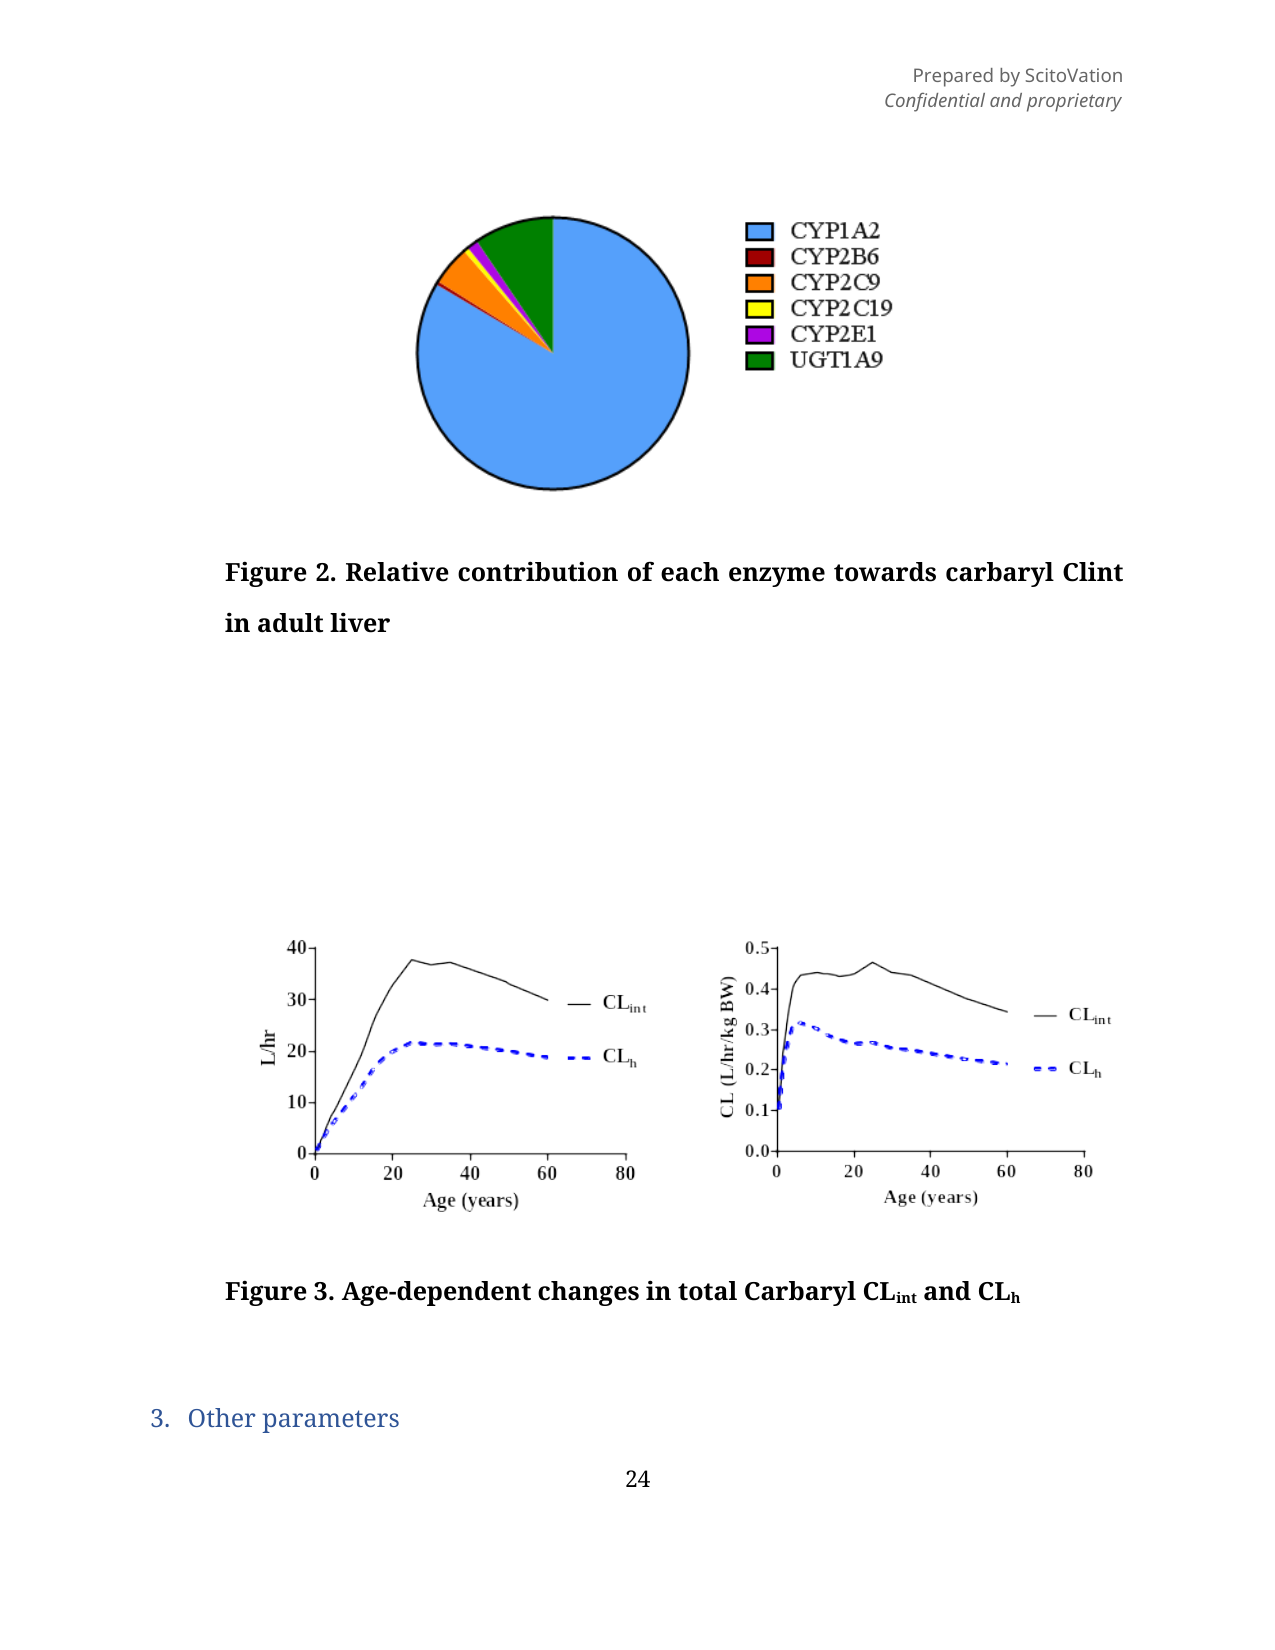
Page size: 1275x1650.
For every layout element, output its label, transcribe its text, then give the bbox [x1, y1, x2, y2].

text Figure 3. Age-dependent changes in total Carbaryl CLint and CLh [150, 899, 1125, 1307]
picture [289, 150, 933, 527]
list Other parameters [150, 1401, 1125, 1434]
list Figure 2. Relative contribution of each enzyme towards carbaryl Clint in adult liver [225, 555, 1125, 640]
